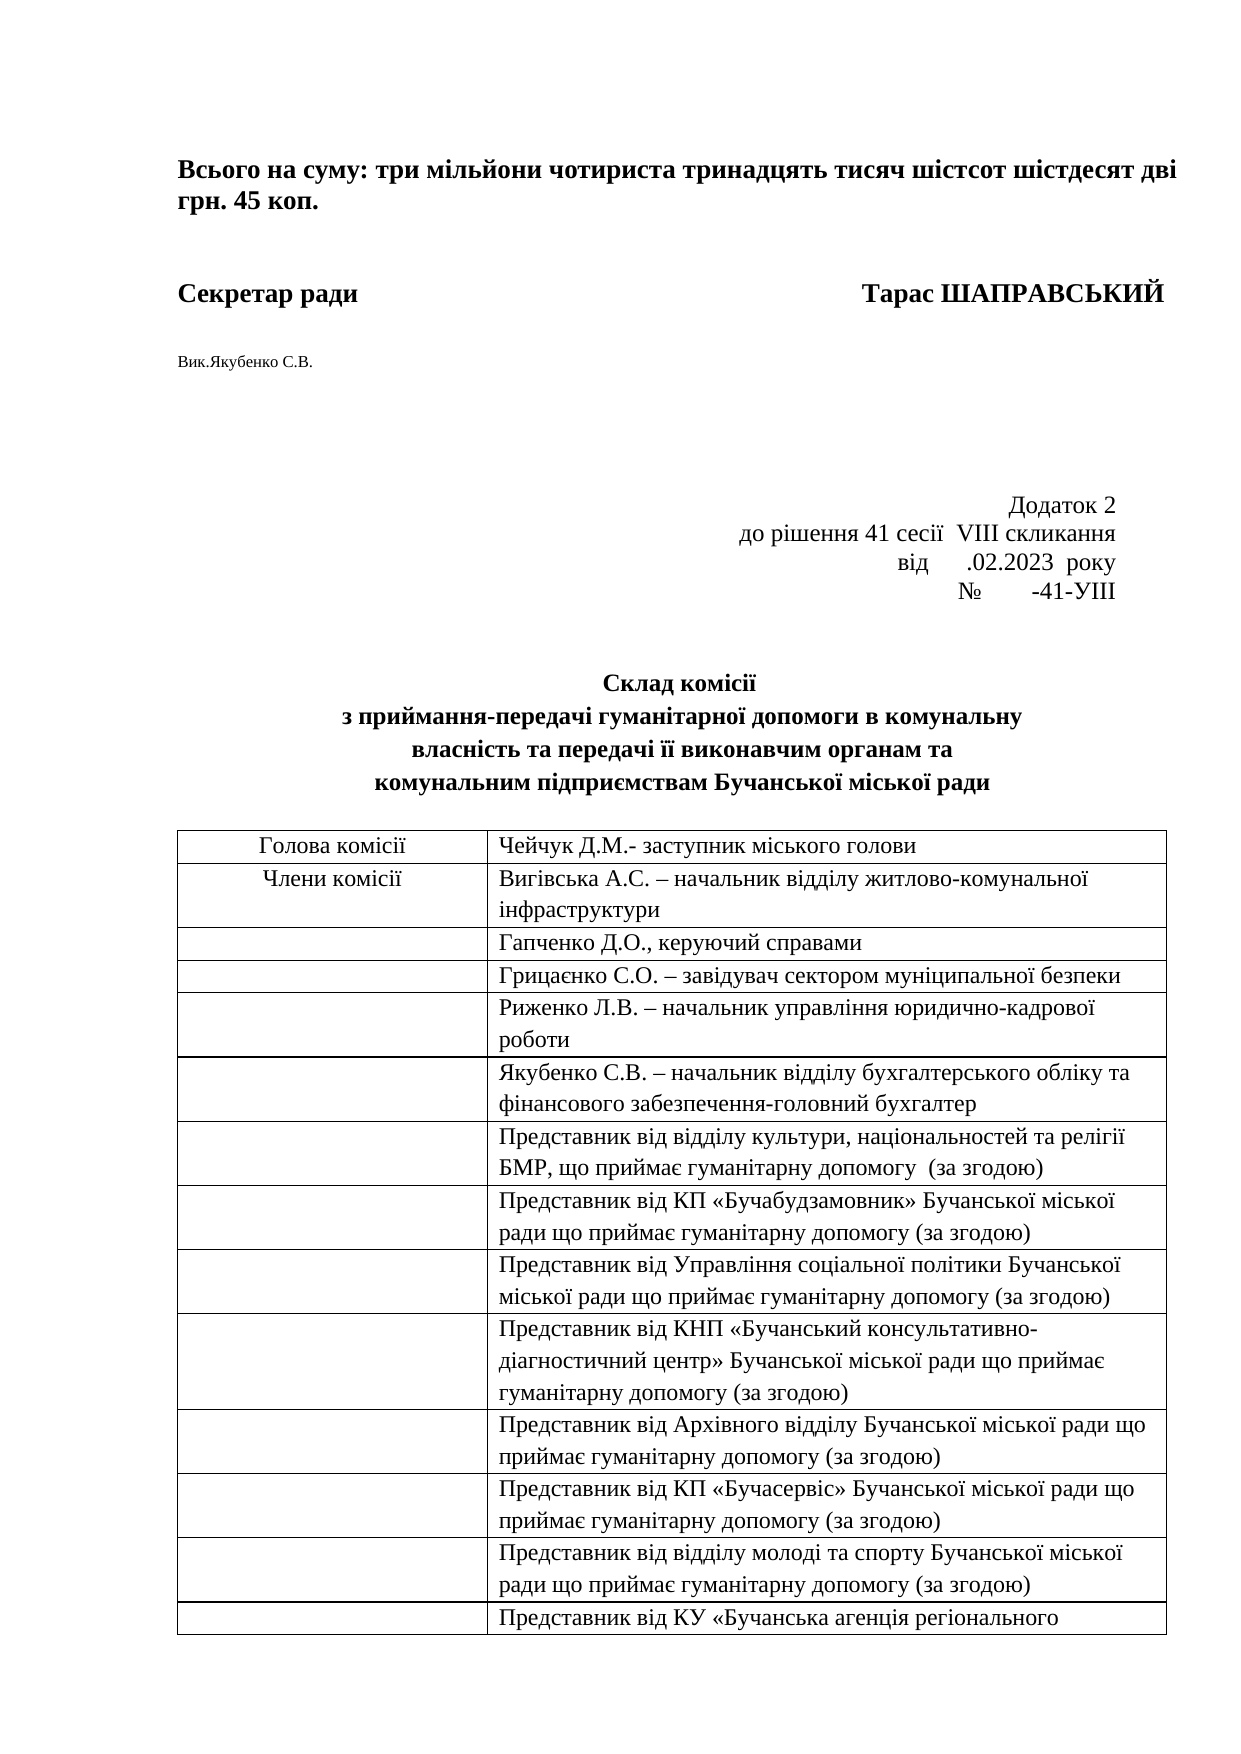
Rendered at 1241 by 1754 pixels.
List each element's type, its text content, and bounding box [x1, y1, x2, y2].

text Склад комісії [177, 668, 1181, 697]
table_cell [178, 1410, 487, 1473]
text комунальним підприємствам Бучанської міської ради [177, 767, 1181, 796]
table_cell [178, 1186, 487, 1249]
table_cell Якубенко С.В. – начальник відділу бухгалтерського обліку та фінансового забезпечення-головний бухгалтер [488, 1058, 1166, 1121]
table_cell [178, 928, 487, 959]
table_header Додаток 2 [177, 490, 1141, 518]
table_cell Представник від Архівного відділу Бучанської міської ради що приймає гуманітарну допомогу (за згодою) [488, 1410, 1166, 1473]
table_cell Представник від КНП «Бучанський консультативно-діагностичний центр» Бучанської міської ради що приймає гуманітарну допомогу (за згодою) [488, 1314, 1166, 1409]
table_cell Грицаєнко С.О. – завідувач сектором муніципальної безпеки [488, 961, 1166, 992]
text Вик.Якубенко С.В. [177, 352, 1181, 371]
text Секретар ради Тарас ШАПРАВСЬКИЙ [177, 278, 1181, 309]
table_cell [178, 993, 487, 1056]
text Всього на суму: три мільйони чотириста тринадцять тисяч шістсот шістдесят дві грн. 45 коп. [177, 153, 1181, 215]
text з приймання-передачі гуманітарної допомоги в комунальну [177, 701, 1181, 730]
table_cell Представник від відділу культури, національностей та релігії БМР, що приймає гуманітарну допомогу (за згодою) [488, 1122, 1166, 1185]
table_cell [178, 1603, 487, 1634]
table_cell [488, 1603, 1166, 1634]
table_cell [178, 1538, 487, 1601]
table_cell [178, 1058, 487, 1121]
table_cell Вигівська А.С. – начальник відділу житлово-комунальної інфраструктури [488, 864, 1166, 927]
table_cell до рішення 41 сесії VІІІ скликання від .02.2023 року № -41-УІІІ [177, 519, 1127, 633]
table_cell [178, 1474, 487, 1537]
table_cell Представник від КП «Бучасервіс» Бучанської міської ради що приймає гуманітарну допомогу (за згодою) [488, 1474, 1166, 1537]
table_cell Представник від відділу молоді та спорту Бучанської міської ради що приймає гуманітарну допомогу (за згодою) [488, 1538, 1166, 1601]
table_header Голова комісії [178, 831, 487, 863]
table_cell Гапченко Д.О., керуючий справами [488, 928, 1166, 959]
text власність та передачі її виконавчим органам та [177, 734, 1181, 763]
table_cell [178, 1314, 487, 1409]
table_cell Представник від КП «Бучабудзамовник» Бучанської міської ради що приймає гуманітарну допомогу (за згодою) [488, 1186, 1166, 1249]
table_cell [178, 1122, 487, 1185]
table_header Чейчук Д.М.- заступник міського голови [488, 831, 1166, 863]
table_cell Риженко Л.В. – начальник управління юридично-кадрової роботи [488, 993, 1166, 1056]
table_cell Члени комісії [178, 864, 487, 927]
table_cell [178, 961, 487, 992]
table_cell Представник від Управління соціальної політики Бучанської міської ради що приймає гуманітарну допомогу (за згодою) [488, 1250, 1166, 1313]
table_cell [178, 1250, 487, 1313]
